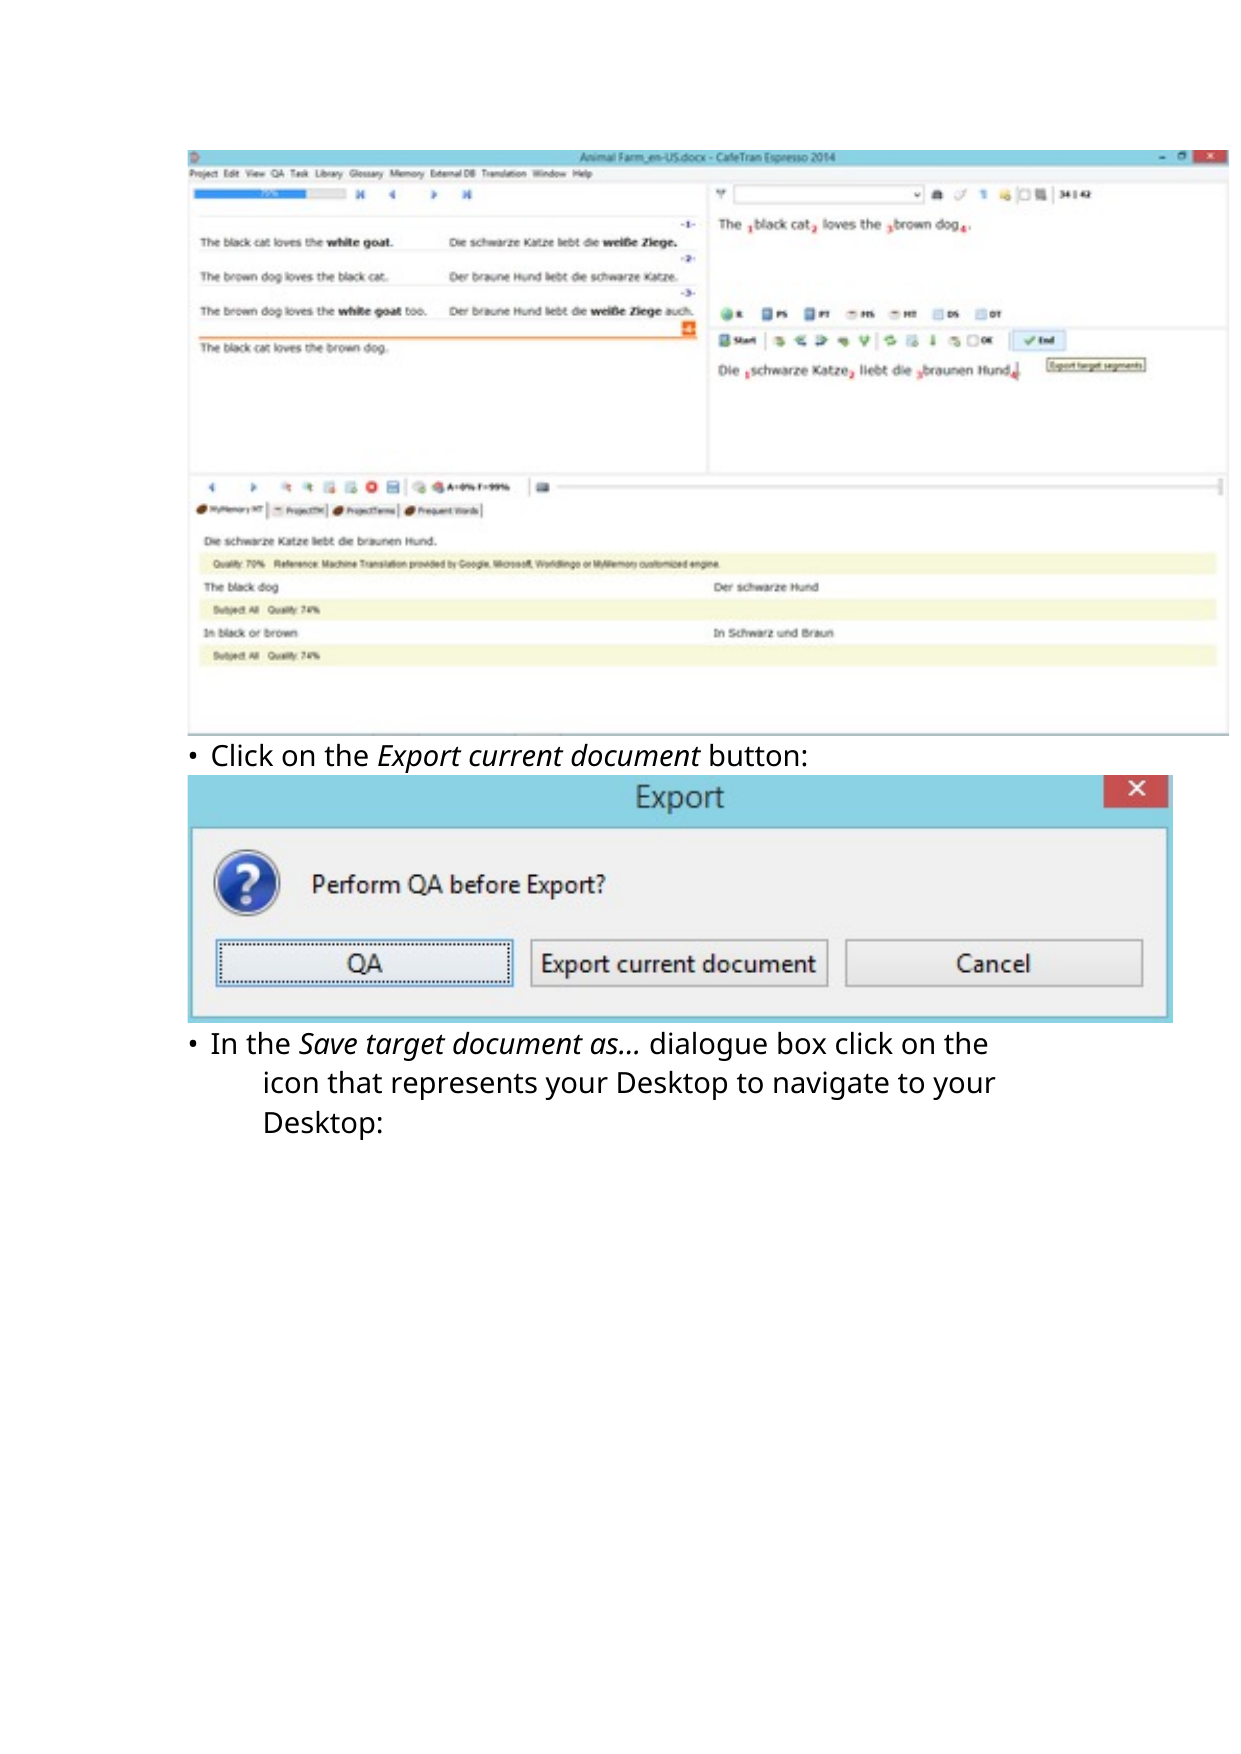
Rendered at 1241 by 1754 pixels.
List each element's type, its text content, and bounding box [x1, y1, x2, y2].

picture [187, 775, 1173, 1023]
list Click on the Export current document button: [187, 736, 1053, 775]
list In the Save target document as… dialogue box click on the icon that represents your Desktop to navigate to your Desktop: [187, 1023, 1053, 1142]
picture [187, 150, 1230, 736]
